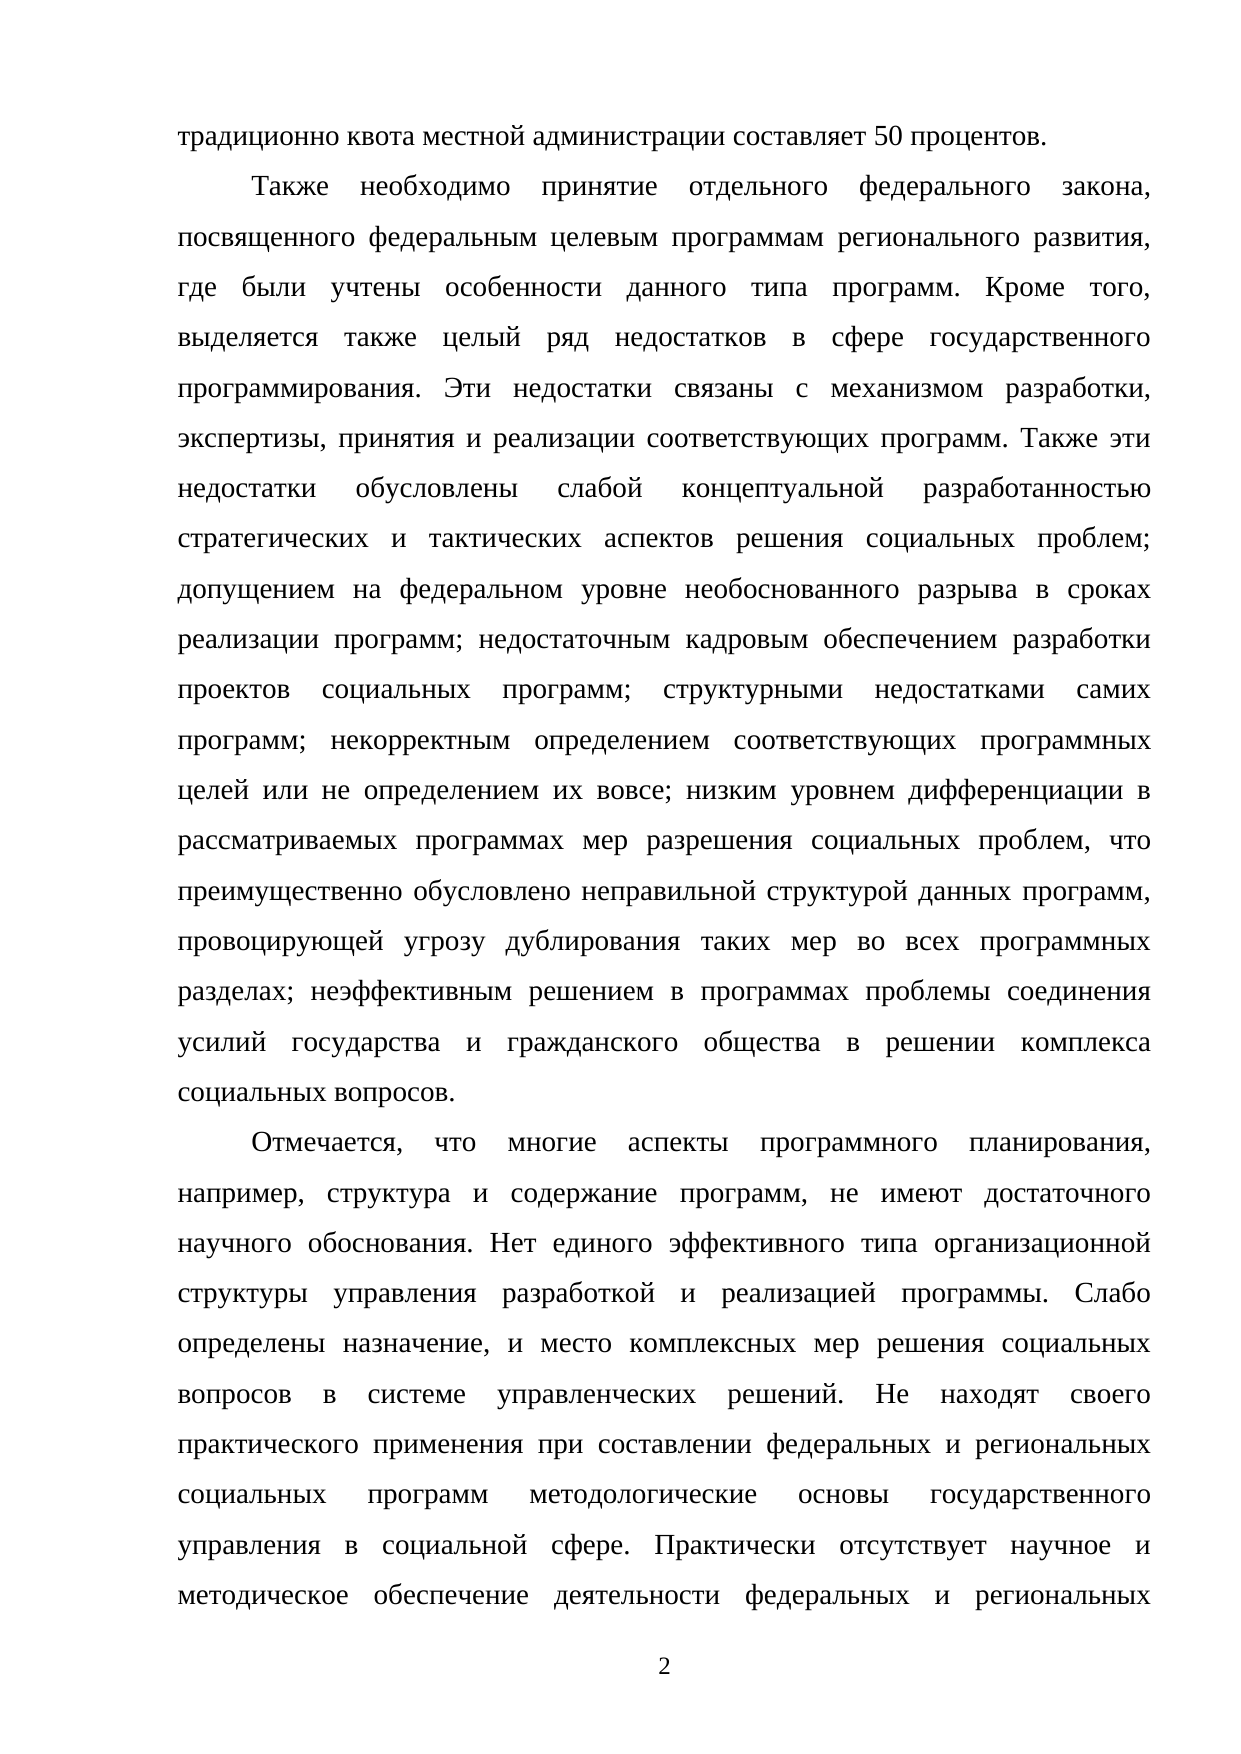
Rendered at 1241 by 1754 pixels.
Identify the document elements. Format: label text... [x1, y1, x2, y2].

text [177, 1124, 1152, 1611]
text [177, 118, 1152, 152]
text Также необходимо принятие отдельного федерального закона, посвященного федеральным целевым программам регионального развития, где были учтены особенности данного типа программ. Кроме того, выделяется также целый ряд недостатков в сфере государственного программирования. Эти недостатки связаны с механизмом разработки, экспертизы, принятия и реализации соответствующих программ. Также эти недостатки обусловлены слабой концептуальной разработанностью стратегических и тактических аспектов решения социальных проблем; допущением на федеральном уровне необоснованного разрыва в сроках реализации программ; недостаточным кадровым обеспечением разработки проектов социальных программ; структурными недостатками самих программ; некорректным определением соответствующих программных целей или не определением их вовсе; низким уровнем дифференциации в рассматриваемых программах мер разрешения социальных проблем, что преимущественно обусловлено неправильной структурой данных программ, провоцирующей угрозу дублирования таких мер во всех программных разделах; неэффективным решением в программах проблемы соединения усилий государства и гражданского общества в решении комплекса социальных вопросов. [177, 168, 1152, 1108]
